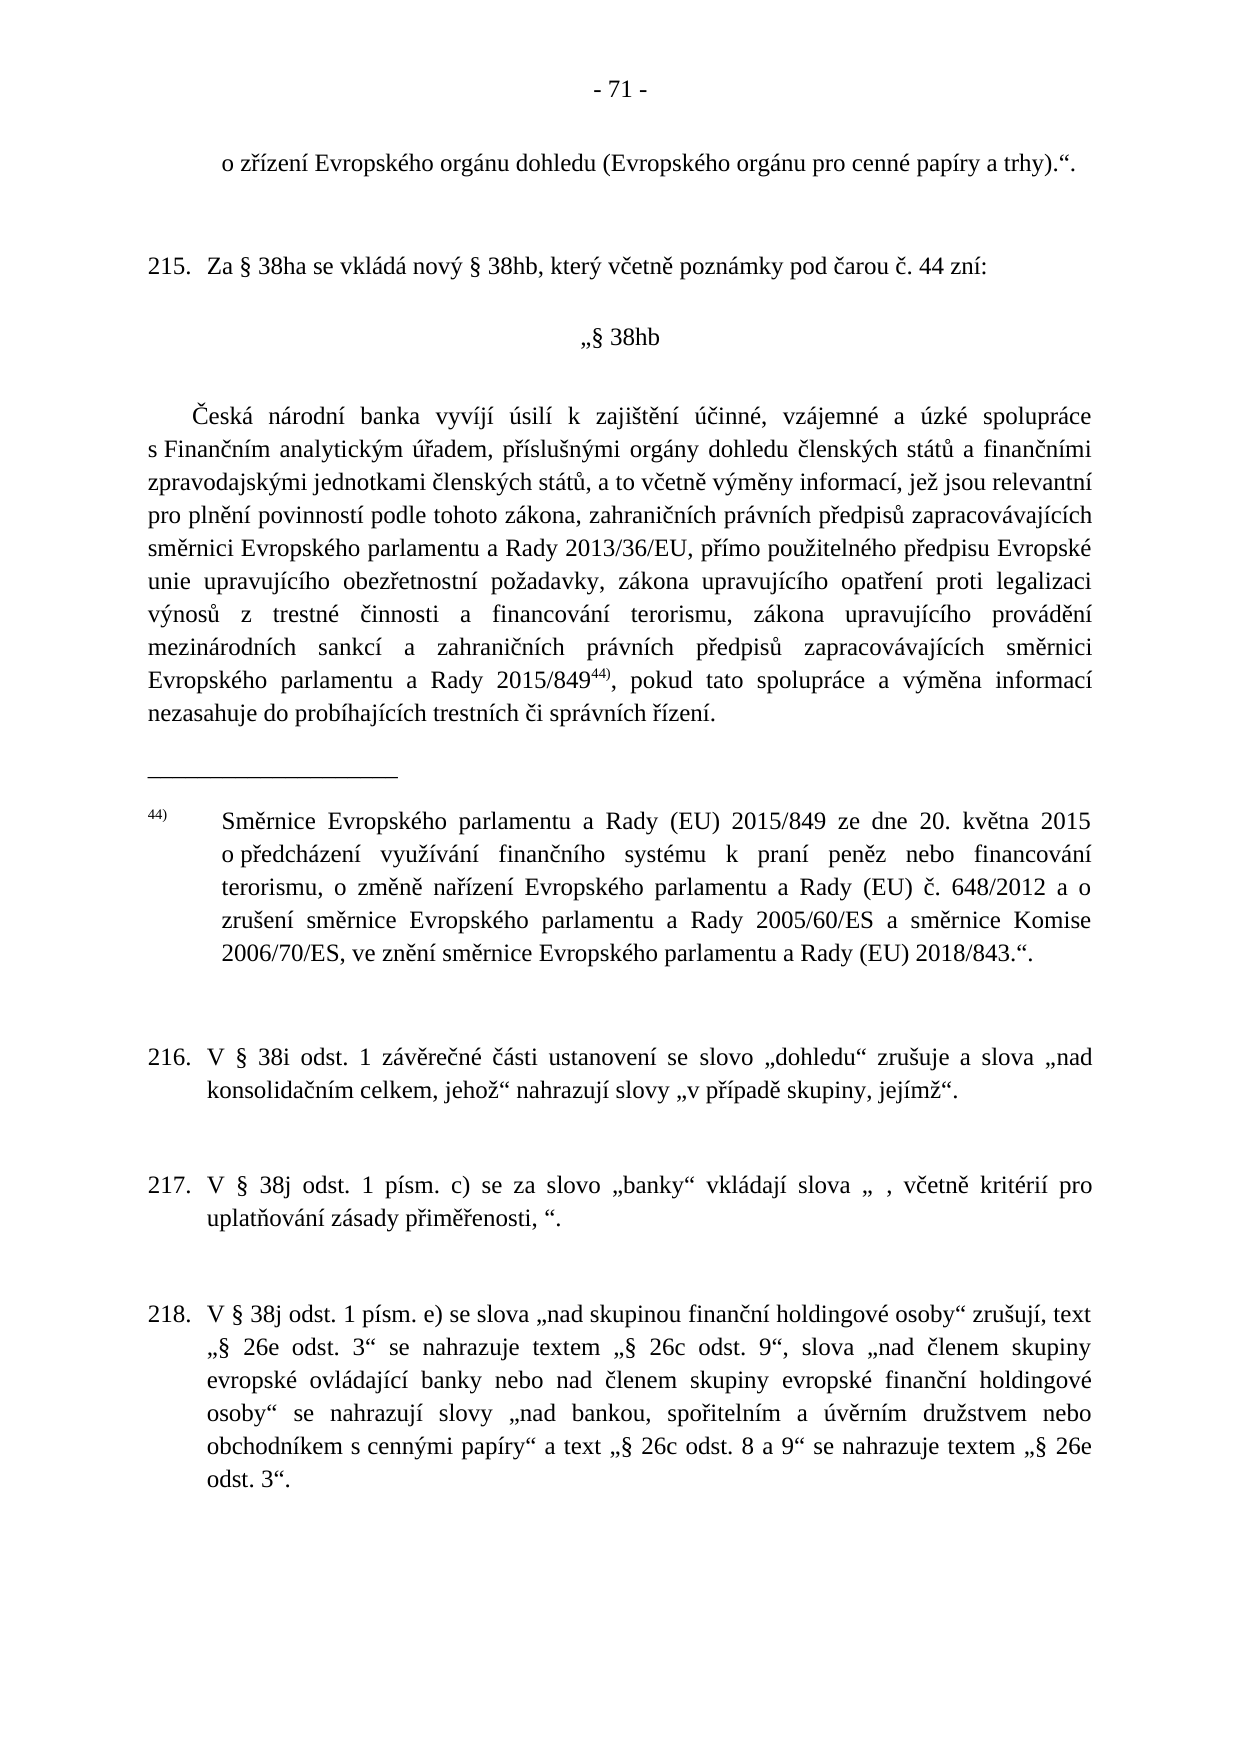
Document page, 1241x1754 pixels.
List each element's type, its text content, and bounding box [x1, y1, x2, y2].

text V § 38j odst. 1 písm. c) se za slovo „banky“ vkládají slova „ , včetně kritérií pro uplatňování zásady přiměřenosti, “. [148, 1170, 1093, 1232]
text V § 38i odst. 1 závěrečné části ustanovení se slovo „dohledu“ zrušuje a slova „nad konsolidačním celkem, jehož“ nahrazují slovy „v případě skupiny, jejímž“. [148, 1042, 1093, 1103]
text V § 38j odst. 1 písm. e) se slova „nad skupinou finanční holdingové osoby“ zrušují, text „§ 26e odst. 3“ se nahrazuje textem „§ 26c odst. 9“, slova „nad členem skupiny evropské ovládající banky nebo nad členem skupiny evropské finanční holdingové osoby“ se nahrazují slovy „nad bankou, spořitelním a úvěrním družstvem nebo obchodníkem s cennými papíry“ a text „§ 26c odst. 8 a 9“ se nahrazuje textem „§ 26e odst. 3“. [148, 1299, 1093, 1493]
text 44) Směrnice Evropského parlamentu a Rady (EU) 2015/849 ze dne 20. května 2015 o předcházení využívání finančního systému k praní peněz nebo financování terorismu, o změně nařízení Evropského parlamentu a Rady (EU) č. 648/2012 a o zrušení směrnice Evropského parlamentu a Rady 2005/60/ES a směrnice Komise 2006/70/ES, ve znění směrnice Evropského parlamentu a Rady (EU) 2018/843.“. [148, 806, 1093, 967]
text „§ 38hb [148, 322, 1093, 351]
text ____________________ [148, 752, 1093, 781]
text Za § 38ha se vkládá nový § 38hb, který včetně poznámky pod čarou č. 44 zní: [148, 251, 1093, 280]
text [148, 148, 1093, 176]
text Česká národní banka vyvíjí úsilí k zajištění účinné, vzájemné a úzké spolupráce s Finančním analytickým úřadem, příslušnými orgány dohledu členských států a finančními zpravodajskými jednotkami členských států, a to včetně výměny informací, jež jsou relevantní pro plnění povinností podle tohoto zákona, zahraničních právních předpisů zapracovávajících směrnici Evropského parlamentu a Rady 2013/36/EU, přímo použitelného předpisu Evropské unie upravujícího obezřetnostní požadavky, zákona upravujícího opatření proti legalizaci výnosů z trestné činnosti a financování terorismu, zákona upravujícího provádění mezinárodních sankcí a zahraničních právních předpisů zapracovávajících směrnici Evropského parlamentu a Rady 2015/84944), pokud tato spolupráce a výměna informací nezasahuje do probíhajících trestních či správních řízení. [148, 401, 1093, 727]
